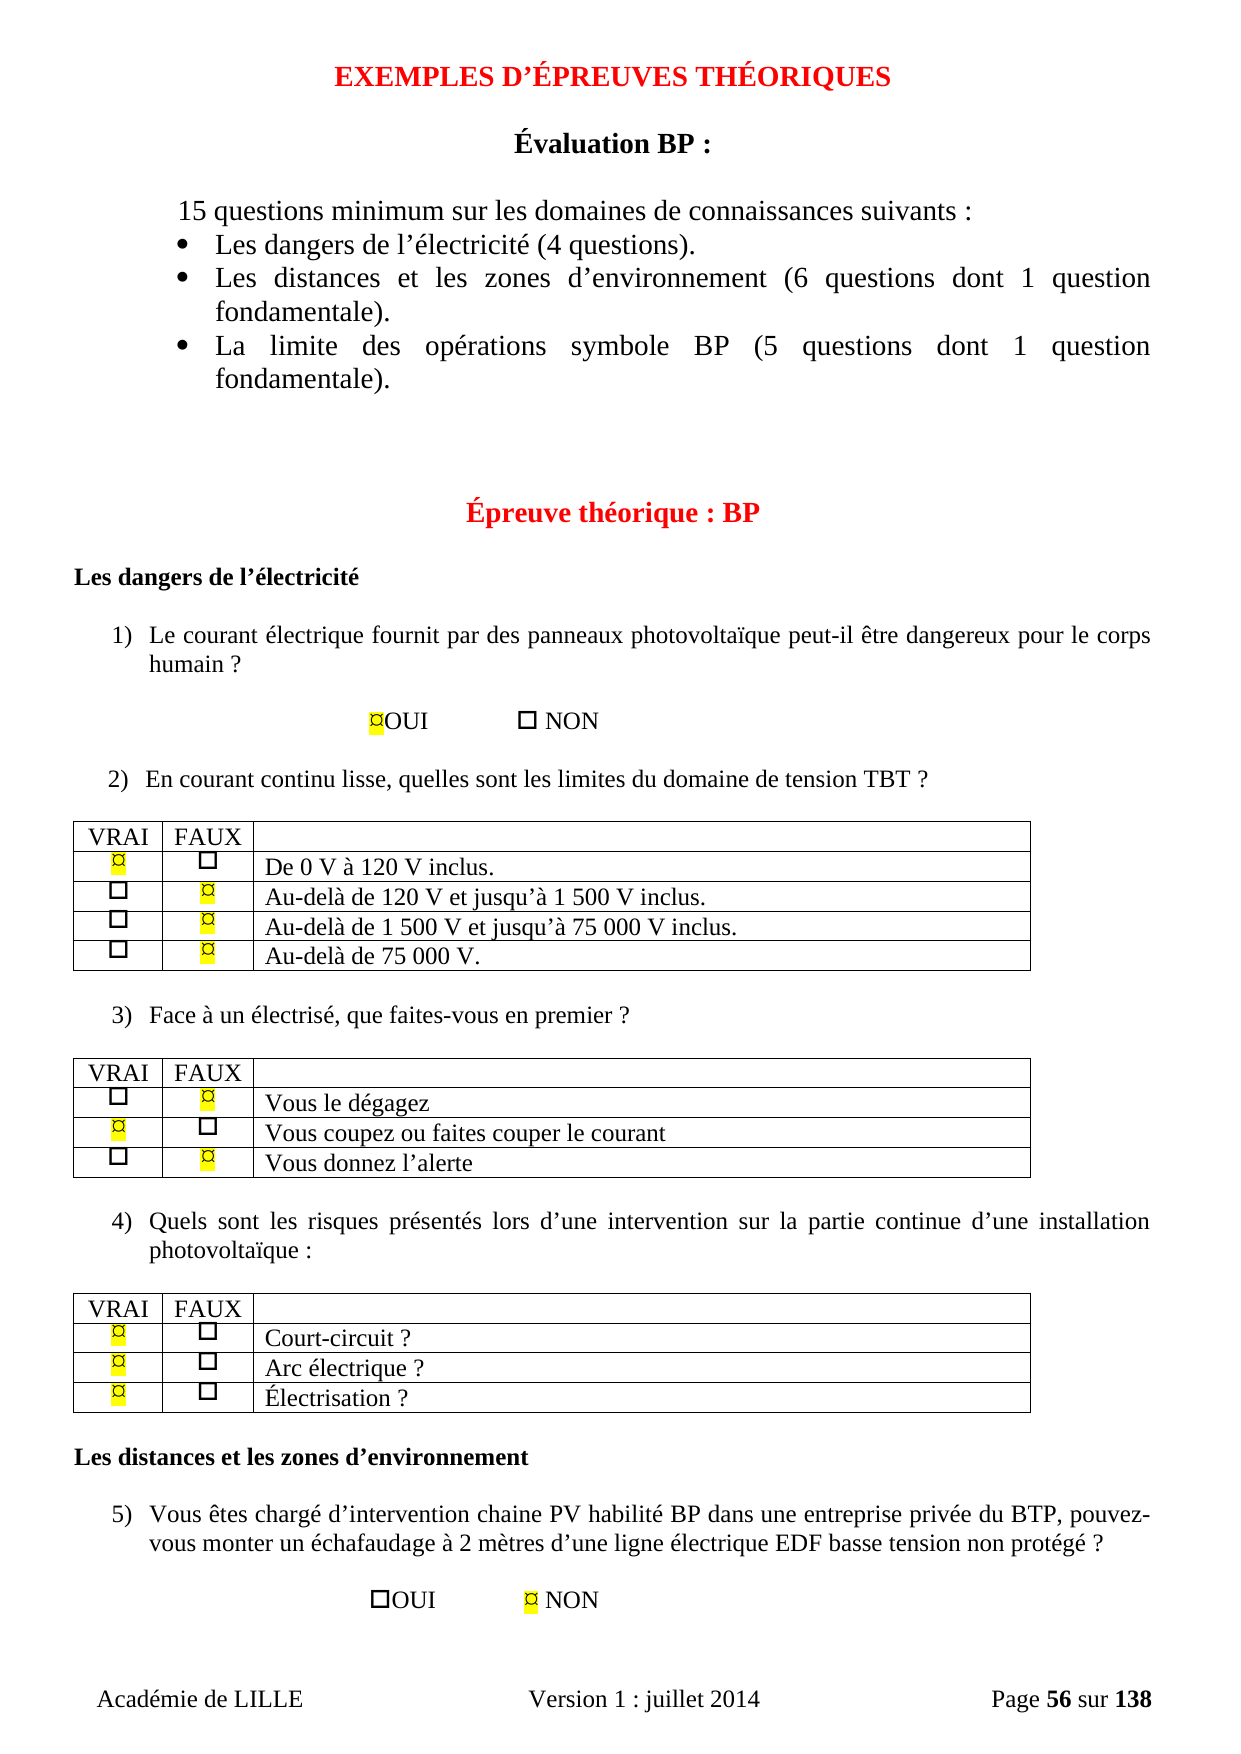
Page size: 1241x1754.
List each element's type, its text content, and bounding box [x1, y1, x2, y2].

list Évaluation BP : [74, 126, 1152, 160]
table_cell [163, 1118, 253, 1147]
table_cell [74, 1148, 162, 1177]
text OUI NON [74, 706, 1152, 735]
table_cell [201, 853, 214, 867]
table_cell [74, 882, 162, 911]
text Épreuve théorique : BP [74, 495, 1152, 529]
list Quels sont les risques présentés lors d’une intervention sur la partie continue d’une installation photovoltaïque : [111, 1206, 1152, 1264]
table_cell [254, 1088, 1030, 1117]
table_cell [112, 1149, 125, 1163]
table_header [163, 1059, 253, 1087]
text EXEMPLES D’ÉPREUVES THÉORIQUES [74, 59, 1152, 93]
text Les distances et les zones d’environnement [74, 1442, 1152, 1470]
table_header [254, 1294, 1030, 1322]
list Les dangers de l’électricité (4 questions). [177, 227, 1152, 260]
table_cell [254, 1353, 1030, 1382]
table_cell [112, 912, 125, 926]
list En courant continu lisse, quelles sont les limites du domaine de tension TBT ? [108, 764, 1152, 792]
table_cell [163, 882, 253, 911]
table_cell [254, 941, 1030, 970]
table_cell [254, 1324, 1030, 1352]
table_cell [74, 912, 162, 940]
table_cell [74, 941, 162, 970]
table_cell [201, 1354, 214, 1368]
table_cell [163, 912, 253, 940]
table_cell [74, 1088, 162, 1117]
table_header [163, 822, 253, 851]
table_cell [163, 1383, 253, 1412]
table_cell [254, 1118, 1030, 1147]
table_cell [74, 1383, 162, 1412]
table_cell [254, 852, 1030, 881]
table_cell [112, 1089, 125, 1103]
text OUI NON [74, 1585, 1152, 1614]
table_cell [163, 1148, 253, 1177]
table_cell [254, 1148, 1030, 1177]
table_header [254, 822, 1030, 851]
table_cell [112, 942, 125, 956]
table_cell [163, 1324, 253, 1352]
list Les distances et les zones d’environnement (6 questions dont 1 question fondamentale). [177, 260, 1152, 328]
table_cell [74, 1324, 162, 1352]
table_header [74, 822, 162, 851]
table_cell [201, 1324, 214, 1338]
list Face à un électrisé, que faites-vous en premier ? [111, 1000, 1152, 1029]
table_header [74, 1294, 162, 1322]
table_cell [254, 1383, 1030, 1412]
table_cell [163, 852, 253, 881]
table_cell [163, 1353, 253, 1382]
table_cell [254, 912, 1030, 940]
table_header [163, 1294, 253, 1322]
list La limite des opérations symbole BP (5 questions dont 1 question fondamentale). [177, 328, 1152, 395]
list Le courant électrique fournit par des panneaux photovoltaïque peut-il être dangereux pour le corps humain ? [111, 620, 1152, 677]
list Vous êtes chargé d’intervention chaine PV habilité BP dans une entreprise privée du BTP, pouvez-vous monter un échafaudage à 2 mètres d’une ligne électrique EDF basse tension non protégé ? [111, 1499, 1152, 1557]
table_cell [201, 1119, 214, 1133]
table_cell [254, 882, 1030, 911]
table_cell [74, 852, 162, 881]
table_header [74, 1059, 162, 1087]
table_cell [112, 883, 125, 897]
text Les dangers de l’électricité [74, 562, 1152, 591]
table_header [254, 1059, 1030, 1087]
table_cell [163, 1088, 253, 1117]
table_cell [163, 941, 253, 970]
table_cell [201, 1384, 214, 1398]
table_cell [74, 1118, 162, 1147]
list 15 questions minimum sur les domaines de connaissances suivants : [177, 193, 1152, 227]
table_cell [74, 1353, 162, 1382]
